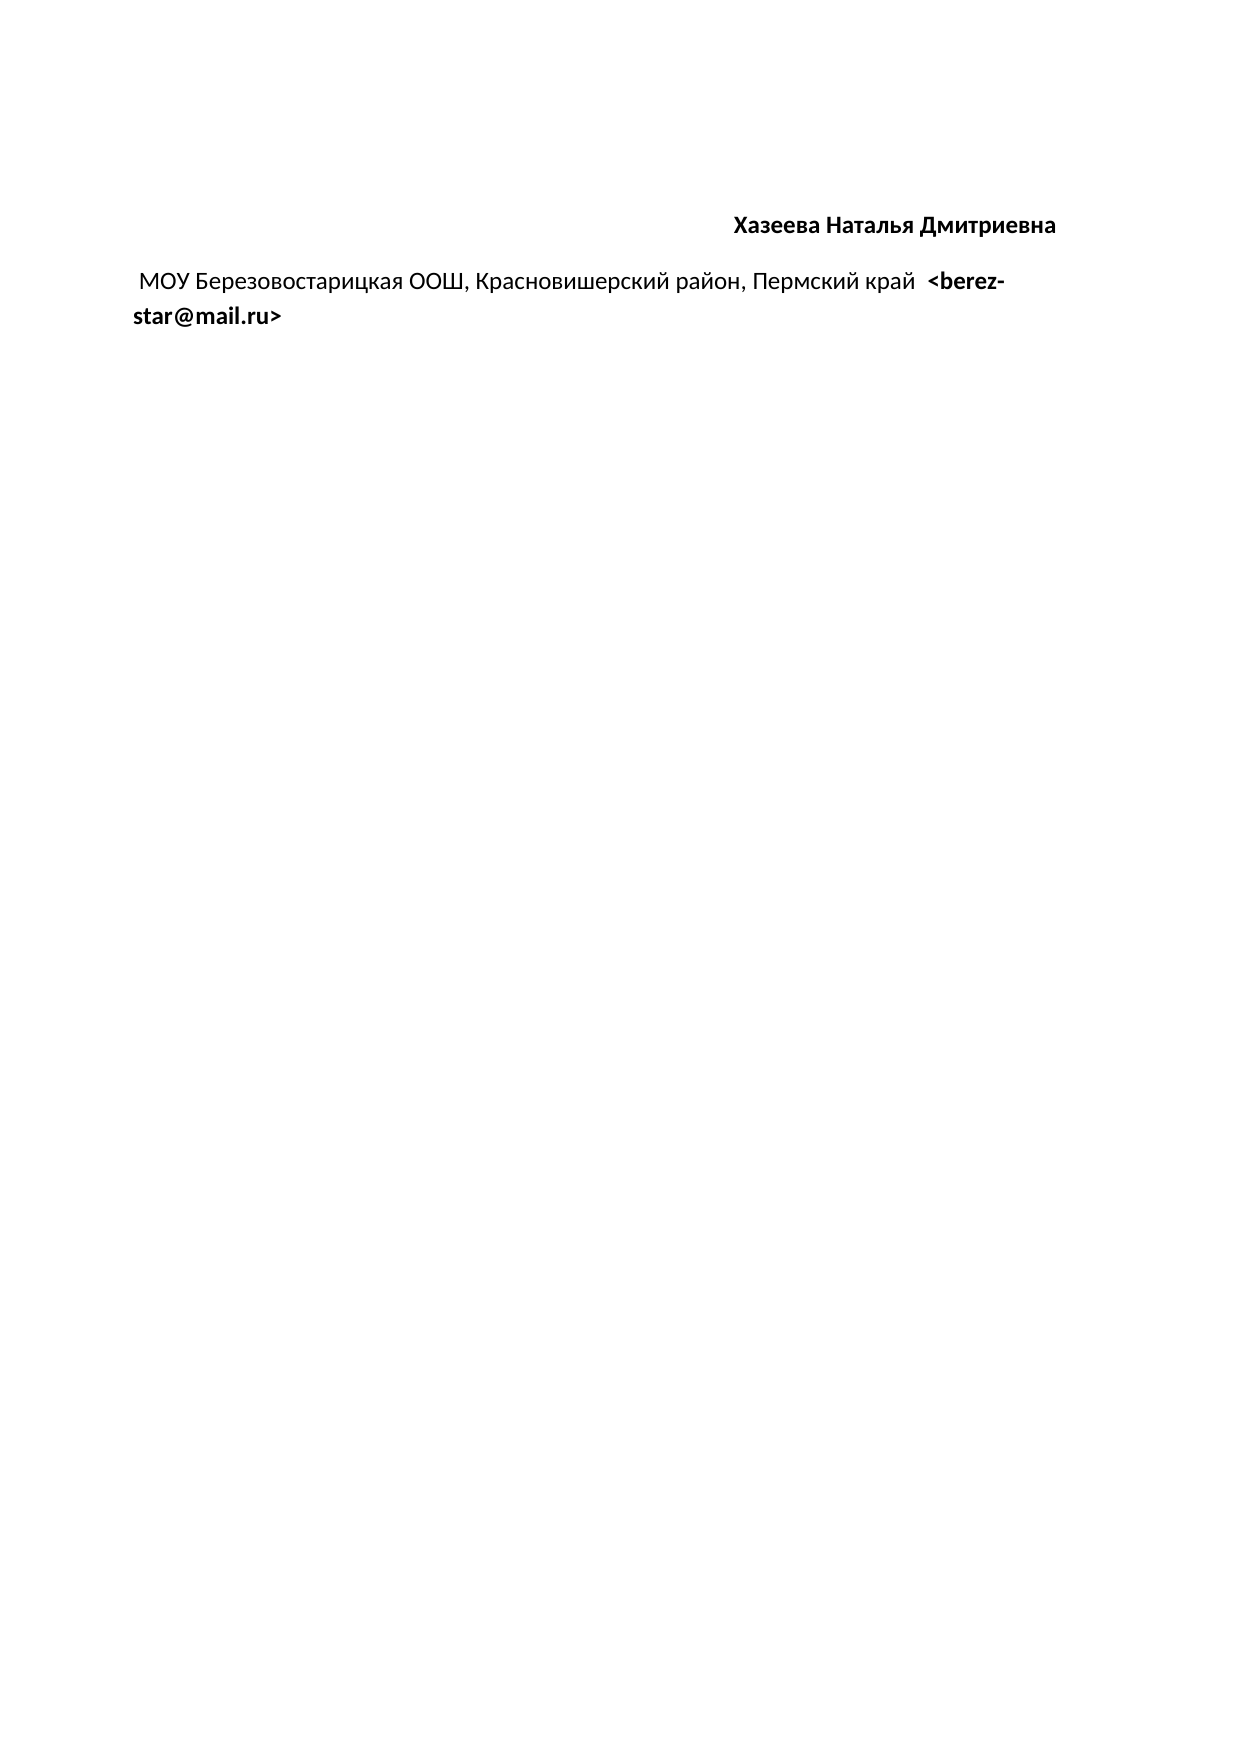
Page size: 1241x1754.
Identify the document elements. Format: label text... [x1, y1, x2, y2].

text МОУ Березовостарицкая ООШ, Красновишерский район, Пермский край <berez-star@mail.ru> [133, 265, 1152, 330]
list Хазеева Наталья Дмитриевна [208, 209, 1152, 239]
